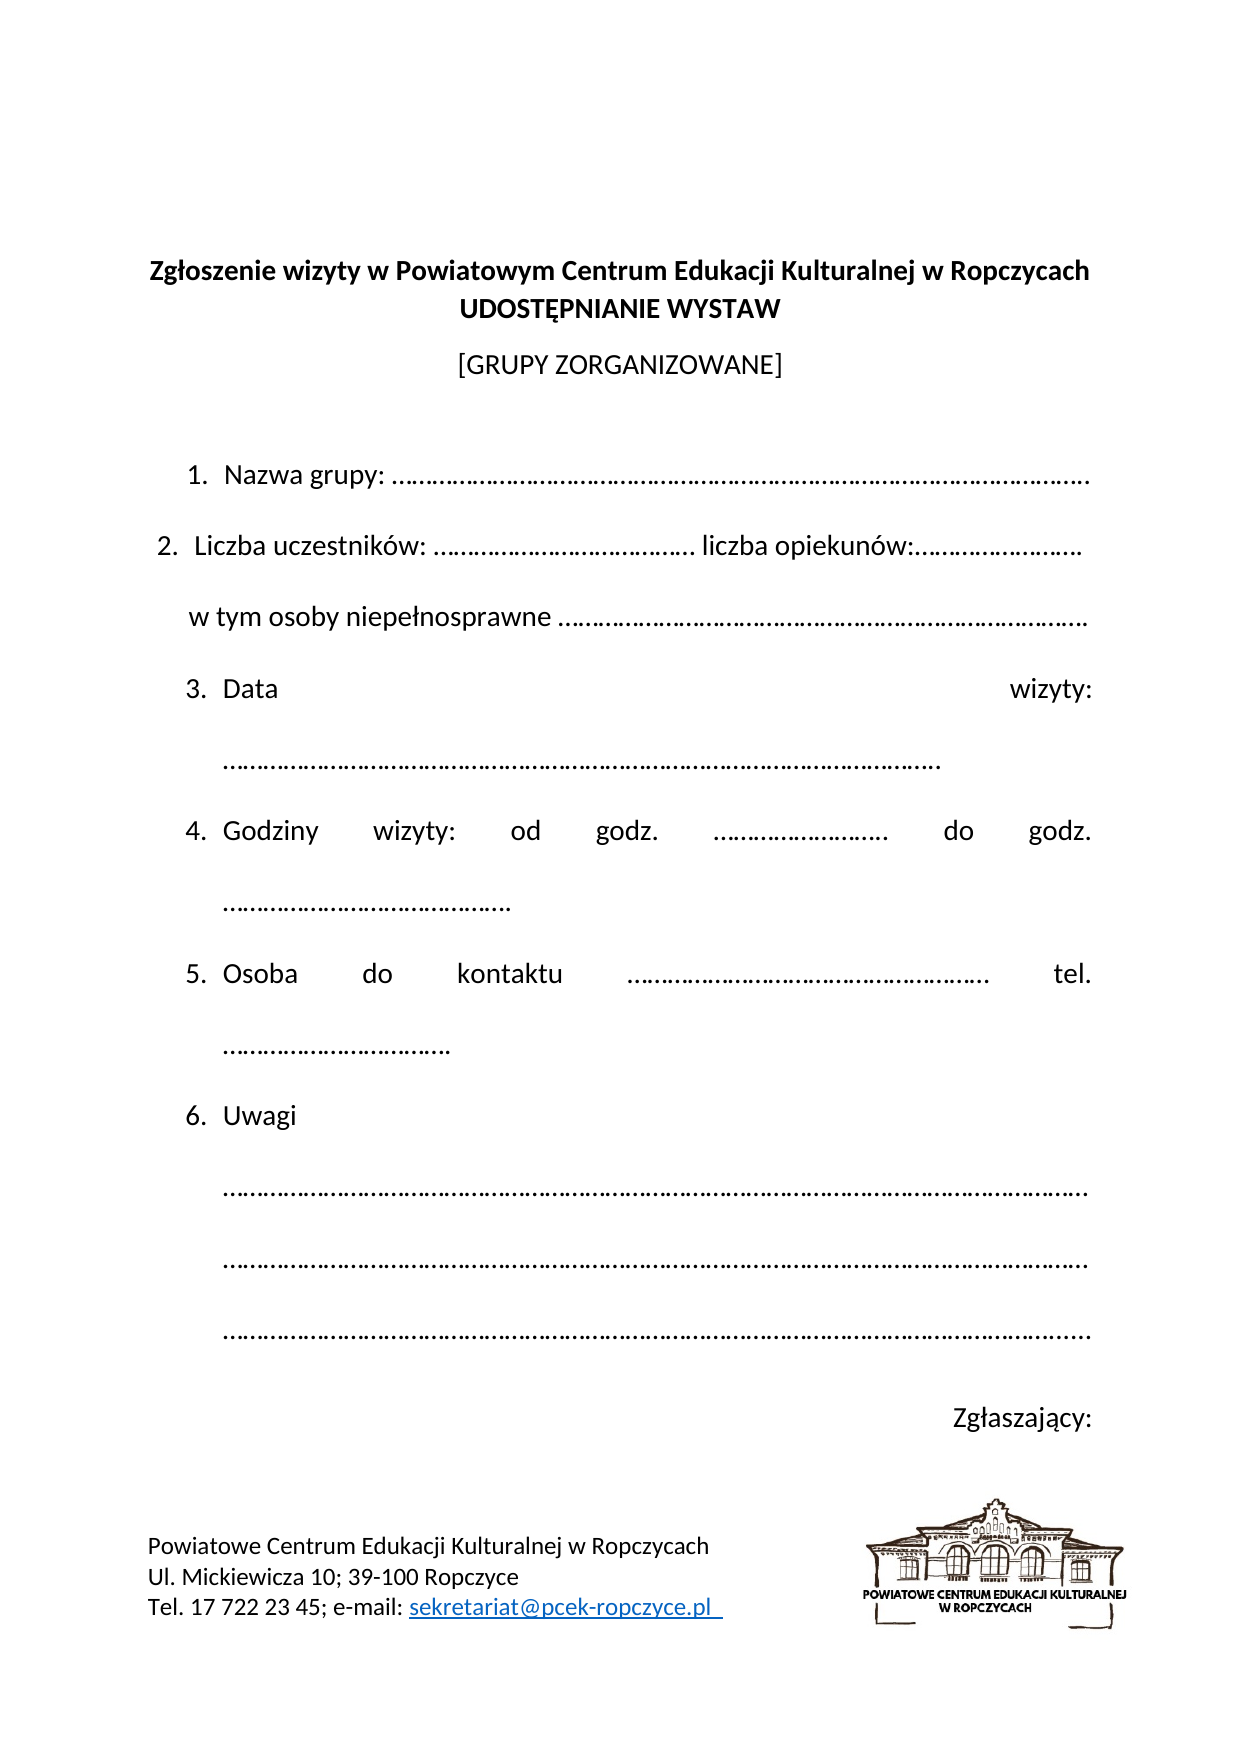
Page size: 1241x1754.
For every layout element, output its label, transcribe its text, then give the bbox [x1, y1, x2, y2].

list Godziny wizyty: od godz. …………………….. do godz. ……………………………………. [185, 812, 1093, 919]
text [GRUPY ZORGANIZOWANE] [148, 346, 1093, 381]
text Zgłaszający: [148, 1399, 1093, 1434]
list Data wizyty: …………………………………………………………………………………………….. [185, 670, 1093, 777]
text Zgłoszenie wizyty w Powiatowym Centrum Edukacji Kulturalnej w Ropczycach UDOSTĘPNIANIE WYSTAW [148, 252, 1093, 326]
list Liczba uczestników: ………………………………… liczba opiekunów:……………………. w tym osoby niepełnosprawne ……………………………………………………………………. [148, 527, 1093, 634]
list Osoba do kontaktu ……………………………………………… tel. ……………………………. [185, 955, 1093, 1062]
list Uwagi …………………………………………………………………………………………………………………………………………………………………………………………………………………………………………………………………………………………………………………………………………………...... [185, 1097, 1093, 1347]
picture [858, 1487, 1134, 1644]
list Nazwa grupy: ………………………………………………………………………………………….. [185, 456, 1093, 492]
